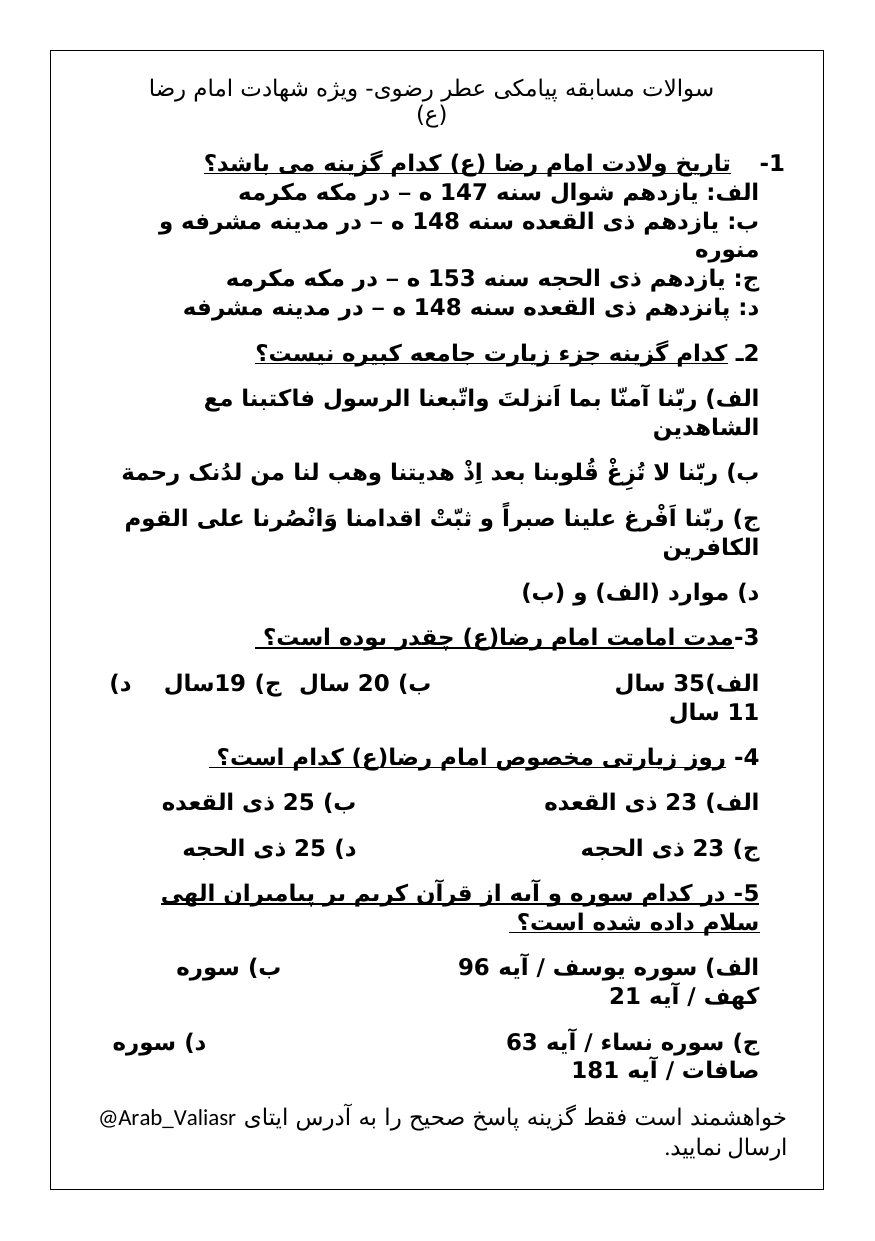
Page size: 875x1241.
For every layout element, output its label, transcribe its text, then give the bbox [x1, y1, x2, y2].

text ب) ربّنا لا تُزِغْ قُلوبنا بعد اِذْ هدیتنا وهب لنا من لدُنک رحمة [103, 459, 759, 486]
list ج: یازدهم ذی الحجه سنه 153 ه – در مکه مکرمه [103, 265, 759, 292]
text ج) سوره نساء / آیه 63 د) سوره صافات / آیه 181 [103, 1029, 759, 1084]
text 4- روز زیارتی مخصوص امام رضا(ع) کدام است؟ [103, 744, 759, 771]
text الف) 23 ذی القعده ب) 25 ذی القعده [103, 789, 759, 816]
text د) موارد (الف) و (ب) [103, 579, 759, 606]
text ج) 23 ذی الحجه د) 25 ذی الحجه [103, 835, 759, 862]
text الف) ربّنا آمنّا بما اَنزلتَ واتّبعنا الرسول فاکتبنا مع الشاهدین [103, 385, 759, 441]
text الف) سوره یوسف / آیه 96 ب) سوره کهف / آیه 21 [103, 954, 759, 1010]
list ب: یازدهم ذی القعده سنه 148 ه – در مدینه مشرفه و منوره [103, 208, 759, 263]
list تاریخ ولادت امام رضا (ع) کدام گزینه می باشد؟ [103, 150, 759, 177]
text ج) ربّنا اَفْرغ علینا صبراً و ثبّتْ اقدامنا وَانْصُرنا علی القوم الکافرین [103, 505, 759, 560]
text 3-مدت امامت امام رضا(ع) چقدر بوده است؟ [103, 624, 759, 651]
list د: پانزدهم ذی القعده سنه 148 ه – در مدینه مشرفه [103, 294, 759, 321]
text خواهشمند است فقط گزینه پاسخ صحیح را به آدرس ایتای Arab_Valiasr@ ارسال نمایید. [66, 1103, 788, 1161]
text الف)35 سال ب) 20 سال ج) 19سال د) 11 سال [103, 670, 759, 725]
text 5- در کدام سوره و آیه از قرآن کریم بر پیامبران الهی سلام داده شده است؟ [103, 880, 759, 936]
list الف: یازدهم شوال سنه 147 ه – در مکه مکرمه [103, 179, 759, 206]
text 2ـ کدام گزینه جزء زیارت جامعه کبیره نیست؟ [103, 340, 759, 367]
